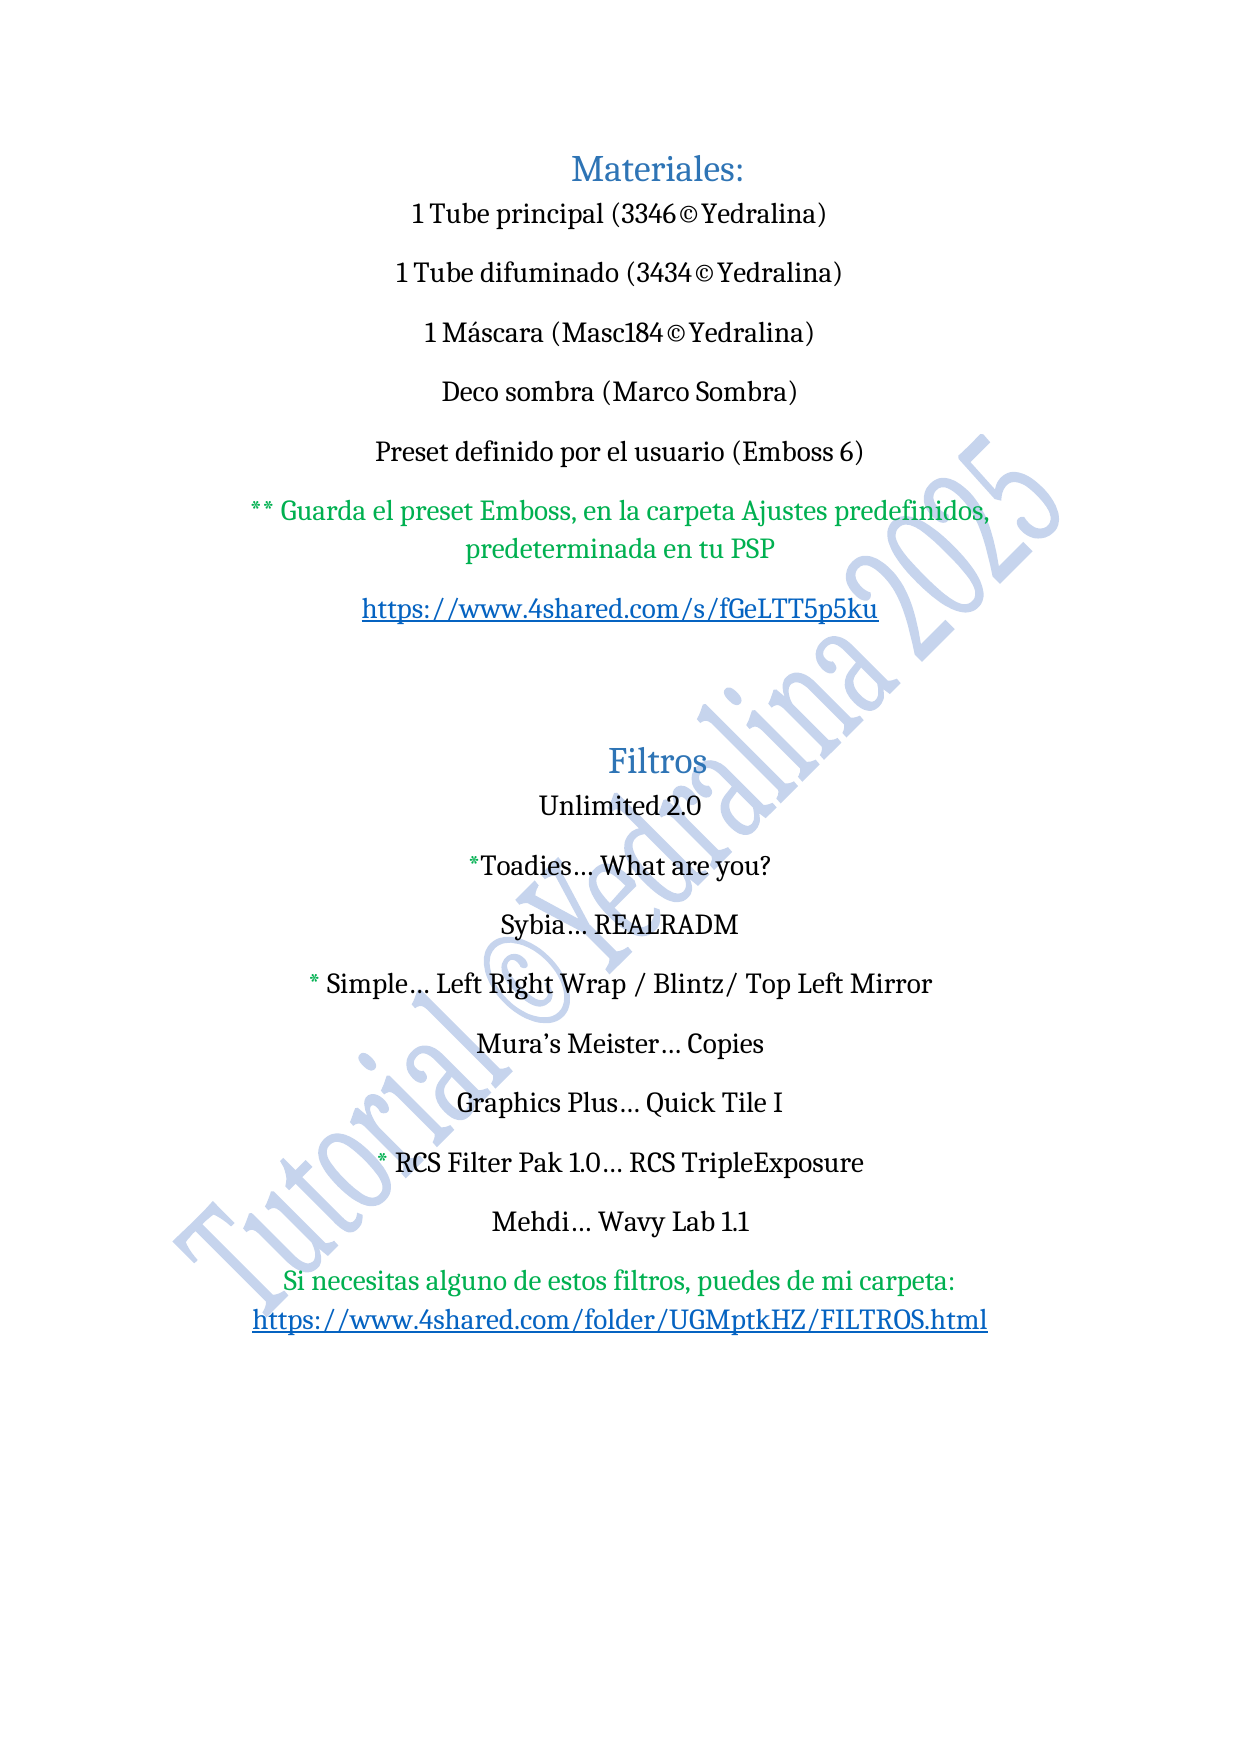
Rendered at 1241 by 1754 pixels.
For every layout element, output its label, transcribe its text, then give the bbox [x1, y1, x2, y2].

subtitle Filtros [252, 740, 1063, 783]
text Deco sombra (Marco Sombra) [177, 375, 1063, 409]
text Mehdi… Wavy Lab 1.1 [177, 1205, 1063, 1239]
text Graphics Plus… Quick Tile I [177, 1086, 1063, 1120]
text * RCS Filter Pak 1.0… RCS TripleExposure [177, 1146, 1063, 1179]
text *Toadies… What are you? [177, 849, 1063, 882]
text * Simple… Left Right Wrap / Blintz/ Top Left Mirror [177, 968, 1063, 1001]
text 1 Tube difuminado (3434©Yedralina) [177, 257, 1063, 290]
text Unlimited 2.0 [177, 789, 1063, 823]
text Sybia… REALRADM [177, 908, 1063, 942]
text Si necesitas alguno de estos filtros, puedes de mi carpeta: https://www.4shared.com/folder/UGMptkHZ/FILTROS.html [177, 1264, 1063, 1337]
text Mura’s Meister… Copies [177, 1027, 1063, 1061]
subtitle Materiales: [252, 148, 1063, 191]
text 1 Máscara (Masc184©Yedralina) [177, 316, 1063, 349]
text Preset definido por el usuario (Emboss 6) [177, 435, 1063, 468]
text 1 Tube principal (3346©Yedralina) [177, 197, 1063, 231]
text ** Guarda el preset Emboss, en la carpeta Ajustes predefinidos, predeterminada en tu PSP [177, 494, 1063, 566]
text https://www.4shared.com/s/fGeLTT5p5ku [177, 592, 1063, 626]
